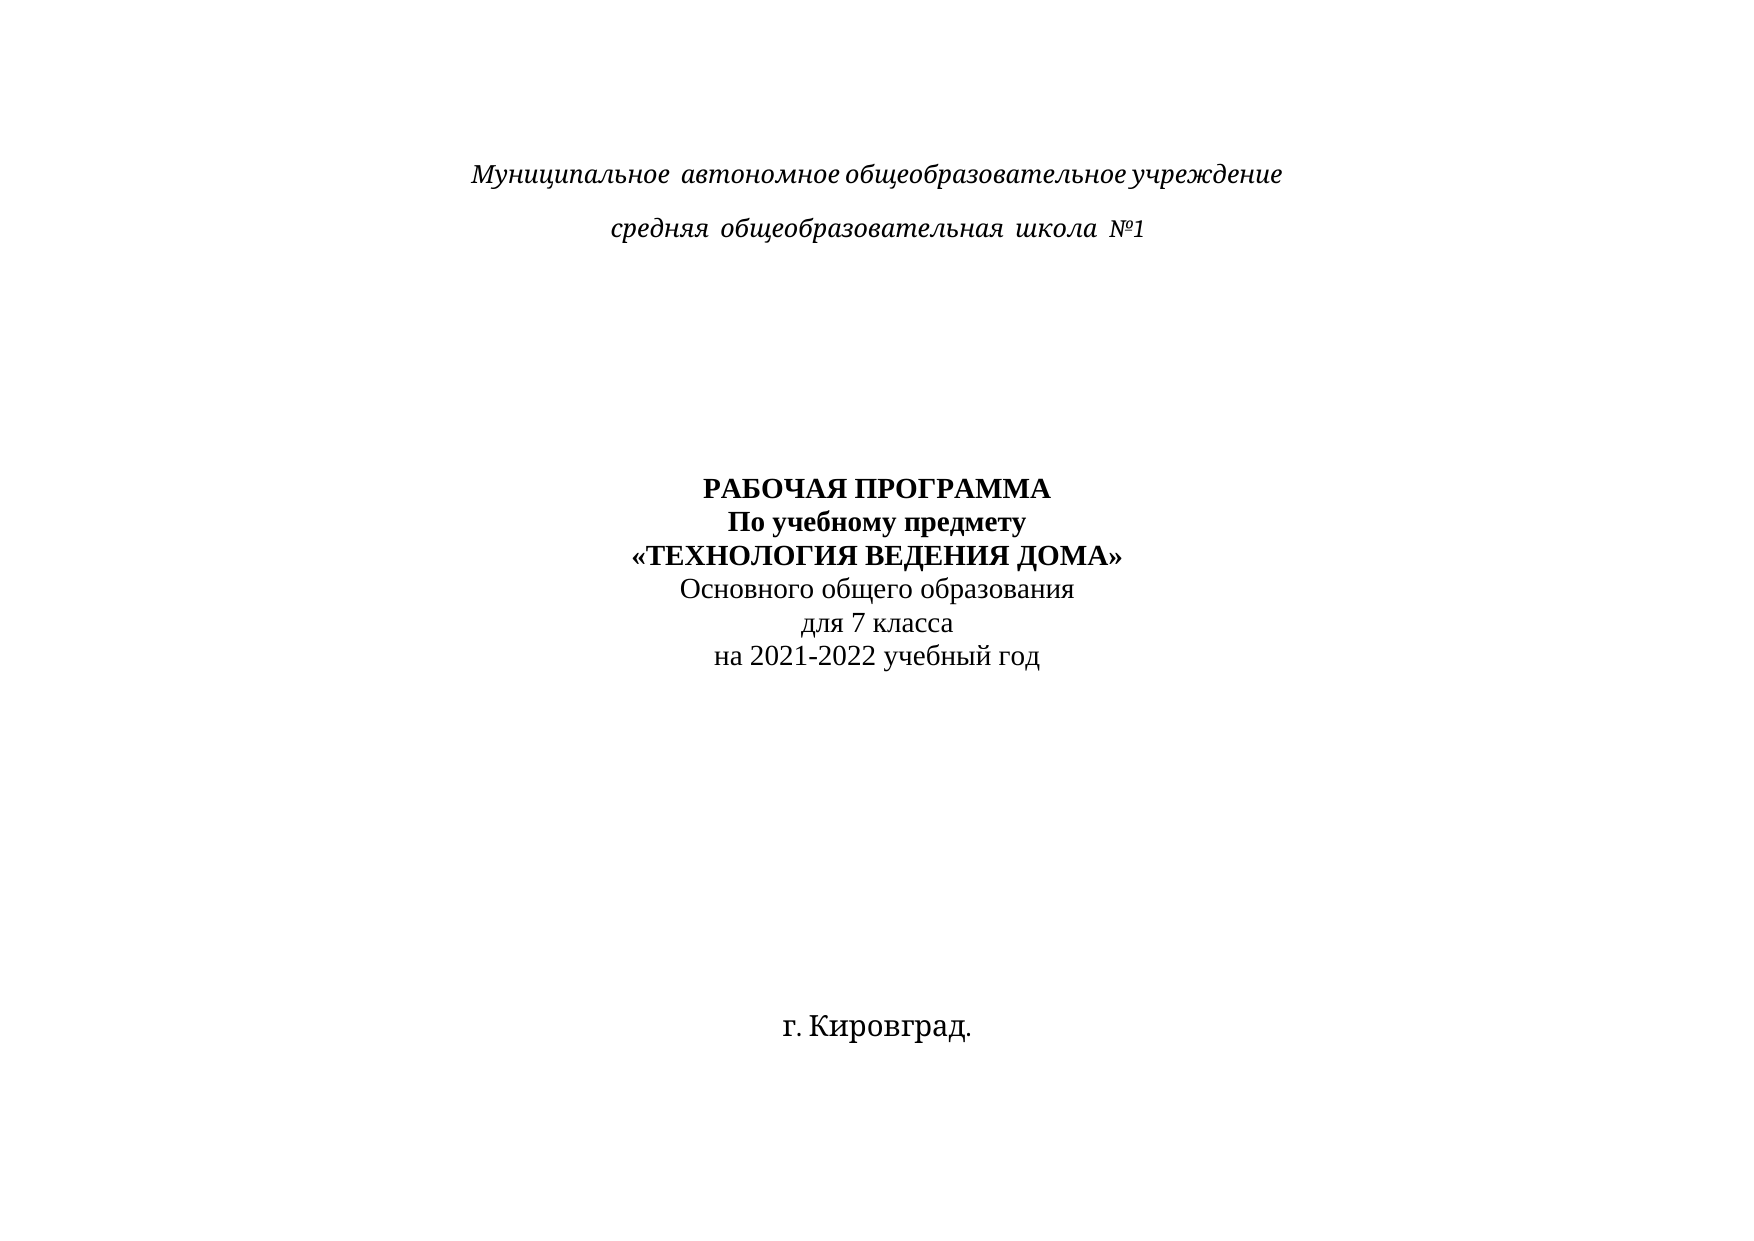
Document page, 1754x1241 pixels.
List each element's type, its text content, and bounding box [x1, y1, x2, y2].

text «ТЕХНОЛОГИЯ ВЕДЕНИЯ ДОМА» [75, 538, 1679, 571]
text на 2021-2022 учебный год [75, 638, 1679, 672]
text для 7 класса [75, 605, 1679, 638]
text г. Кировград. [75, 1011, 1679, 1044]
text Муниципальное автономное общеобразовательное учреждение [75, 161, 1679, 190]
text РАБОЧАЯ ПРОГРАММА [75, 471, 1679, 504]
text По учебному предмету [75, 504, 1679, 538]
text Основного общего образования [75, 571, 1679, 605]
text средняя общеобразовательная школа №1 [75, 215, 1679, 244]
